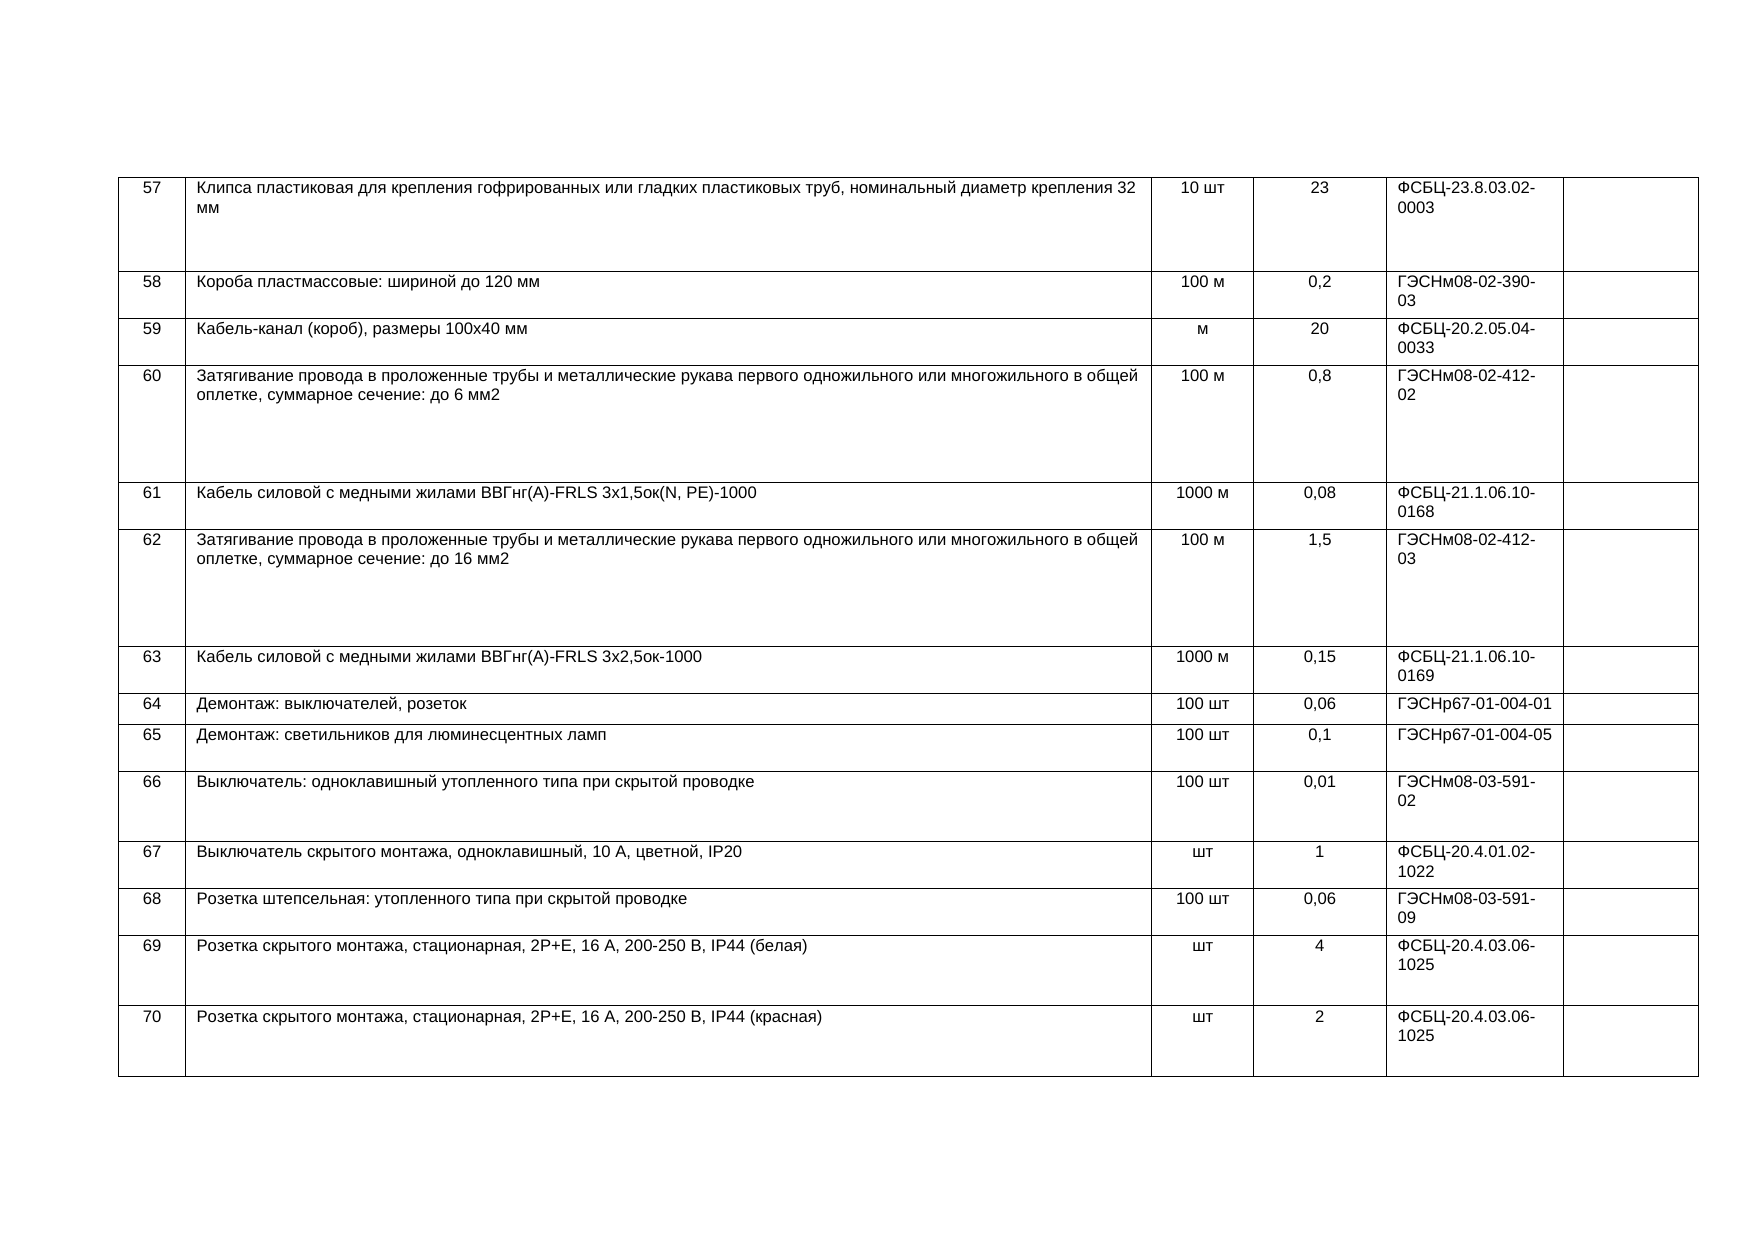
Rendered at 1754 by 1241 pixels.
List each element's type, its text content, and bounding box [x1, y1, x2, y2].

table_cell 67 [119, 842, 185, 888]
table_cell [1564, 936, 1698, 1005]
table_cell ФСБЦ-20.4.03.06-1025 [1387, 936, 1563, 1005]
table_cell [1564, 530, 1698, 646]
table_cell ГЭСНм08-03-591-02 [1387, 772, 1563, 841]
table_cell [1564, 178, 1698, 271]
table_cell шт [1152, 1006, 1253, 1076]
table_cell 60 [119, 366, 185, 482]
table_cell 0,06 [1254, 889, 1386, 935]
table_cell 1 [1254, 842, 1386, 888]
table_cell 0,06 [1254, 694, 1386, 724]
table_cell Розетка скрытого монтажа, стационарная, 2P+E, 16 А, 200-250 В, IP44 (белая) [186, 936, 1151, 1005]
table_cell 1000 м [1152, 483, 1253, 529]
table_cell 100 шт [1152, 694, 1253, 724]
table_cell Затягивание провода в проложенные трубы и металлические рукава первого одножильного или многожильного в общей оплетке, суммарное сечение: до 16 мм2 [186, 530, 1151, 646]
table_cell 23 [1254, 178, 1386, 271]
table_cell 100 шт [1152, 889, 1253, 935]
table_cell 64 [119, 694, 185, 724]
table_cell м [1152, 319, 1253, 365]
table_cell Клипса пластиковая для крепления гофрированных или гладких пластиковых труб, номинальный диаметр крепления 32 мм [186, 178, 1151, 271]
table_cell ГЭСНм08-03-591-09 [1387, 889, 1563, 935]
table_cell Затягивание провода в проложенные трубы и металлические рукава первого одножильного или многожильного в общей оплетке, суммарное сечение: до 6 мм2 [186, 366, 1151, 482]
table_cell 0,08 [1254, 483, 1386, 529]
table_cell [1564, 366, 1698, 482]
table_cell шт [1152, 842, 1253, 888]
table_cell ФСБЦ-21.1.06.10-0168 [1387, 483, 1563, 529]
table_cell 63 [119, 647, 185, 693]
table_cell 20 [1254, 319, 1386, 365]
table_cell 1000 м [1152, 647, 1253, 693]
table_cell шт [1152, 936, 1253, 1005]
table_cell ФСБЦ-21.1.06.10-0169 [1387, 647, 1563, 693]
table_cell Кабель силовой с медными жилами ВВГнг(A)-FRLS 3х1,5ок(N, PE)-1000 [186, 483, 1151, 529]
table_cell 4 [1254, 936, 1386, 1005]
table_cell 0,2 [1254, 272, 1386, 318]
table_cell 2 [1254, 1006, 1386, 1076]
table_cell Кабель-канал (короб), размеры 100х40 мм [186, 319, 1151, 365]
table_cell 0,01 [1254, 772, 1386, 841]
table_cell 10 шт [1152, 178, 1253, 271]
table_cell ГЭСНм08-02-412-03 [1387, 530, 1563, 646]
table_cell [1564, 483, 1698, 529]
table_cell 0,1 [1254, 725, 1386, 771]
table_cell 68 [119, 889, 185, 935]
table_cell Выключатель: одноклавишный утопленного типа при скрытой проводке [186, 772, 1151, 841]
table_cell [1564, 694, 1698, 724]
table_cell 62 [119, 530, 185, 646]
table_cell 100 м [1152, 272, 1253, 318]
table_cell 100 м [1152, 530, 1253, 646]
table_cell ГЭСНм08-02-412-02 [1387, 366, 1563, 482]
table_cell ГЭСНр67-01-004-01 [1387, 694, 1563, 724]
table_cell [1564, 1006, 1698, 1076]
table_cell ФСБЦ-20.2.05.04-0033 [1387, 319, 1563, 365]
table_cell Короба пластмассовые: шириной до 120 мм [186, 272, 1151, 318]
table_cell [1564, 889, 1698, 935]
table_cell ФСБЦ-20.4.03.06-1025 [1387, 1006, 1563, 1076]
table_cell [1564, 842, 1698, 888]
table_cell 100 шт [1152, 772, 1253, 841]
table_cell 66 [119, 772, 185, 841]
table_cell ФСБЦ-20.4.01.02-1022 [1387, 842, 1563, 888]
table_cell Розетка штепсельная: утопленного типа при скрытой проводке [186, 889, 1151, 935]
table_cell [1564, 725, 1698, 771]
table_cell ГЭСНм08-02-390-03 [1387, 272, 1563, 318]
table_cell 69 [119, 936, 185, 1005]
table_cell ГЭСНр67-01-004-05 [1387, 725, 1563, 771]
table_cell 1,5 [1254, 530, 1386, 646]
table_cell Кабель силовой с медными жилами ВВГнг(A)-FRLS 3х2,5ок-1000 [186, 647, 1151, 693]
table_cell 100 м [1152, 366, 1253, 482]
table_cell ФСБЦ-23.8.03.02-0003 [1387, 178, 1563, 271]
table_cell 0,15 [1254, 647, 1386, 693]
table_cell [1564, 647, 1698, 693]
table_cell 61 [119, 483, 185, 529]
table_cell 65 [119, 725, 185, 771]
table_cell Демонтаж: светильников для люминесцентных ламп [186, 725, 1151, 771]
table_cell 59 [119, 319, 185, 365]
table_cell Демонтаж: выключателей, розеток [186, 694, 1151, 724]
table_cell 100 шт [1152, 725, 1253, 771]
table_cell [1564, 772, 1698, 841]
table_cell [1564, 319, 1698, 365]
table_cell [1564, 272, 1698, 318]
table_cell 70 [119, 1006, 185, 1076]
table_cell 0,8 [1254, 366, 1386, 482]
table_cell Розетка скрытого монтажа, стационарная, 2P+E, 16 А, 200-250 В, IP44 (красная) [186, 1006, 1151, 1076]
table_cell 57 [119, 178, 185, 271]
table_cell 58 [119, 272, 185, 318]
table_cell Выключатель скрытого монтажа, одноклавишный, 10 А, цветной, IP20 [186, 842, 1151, 888]
